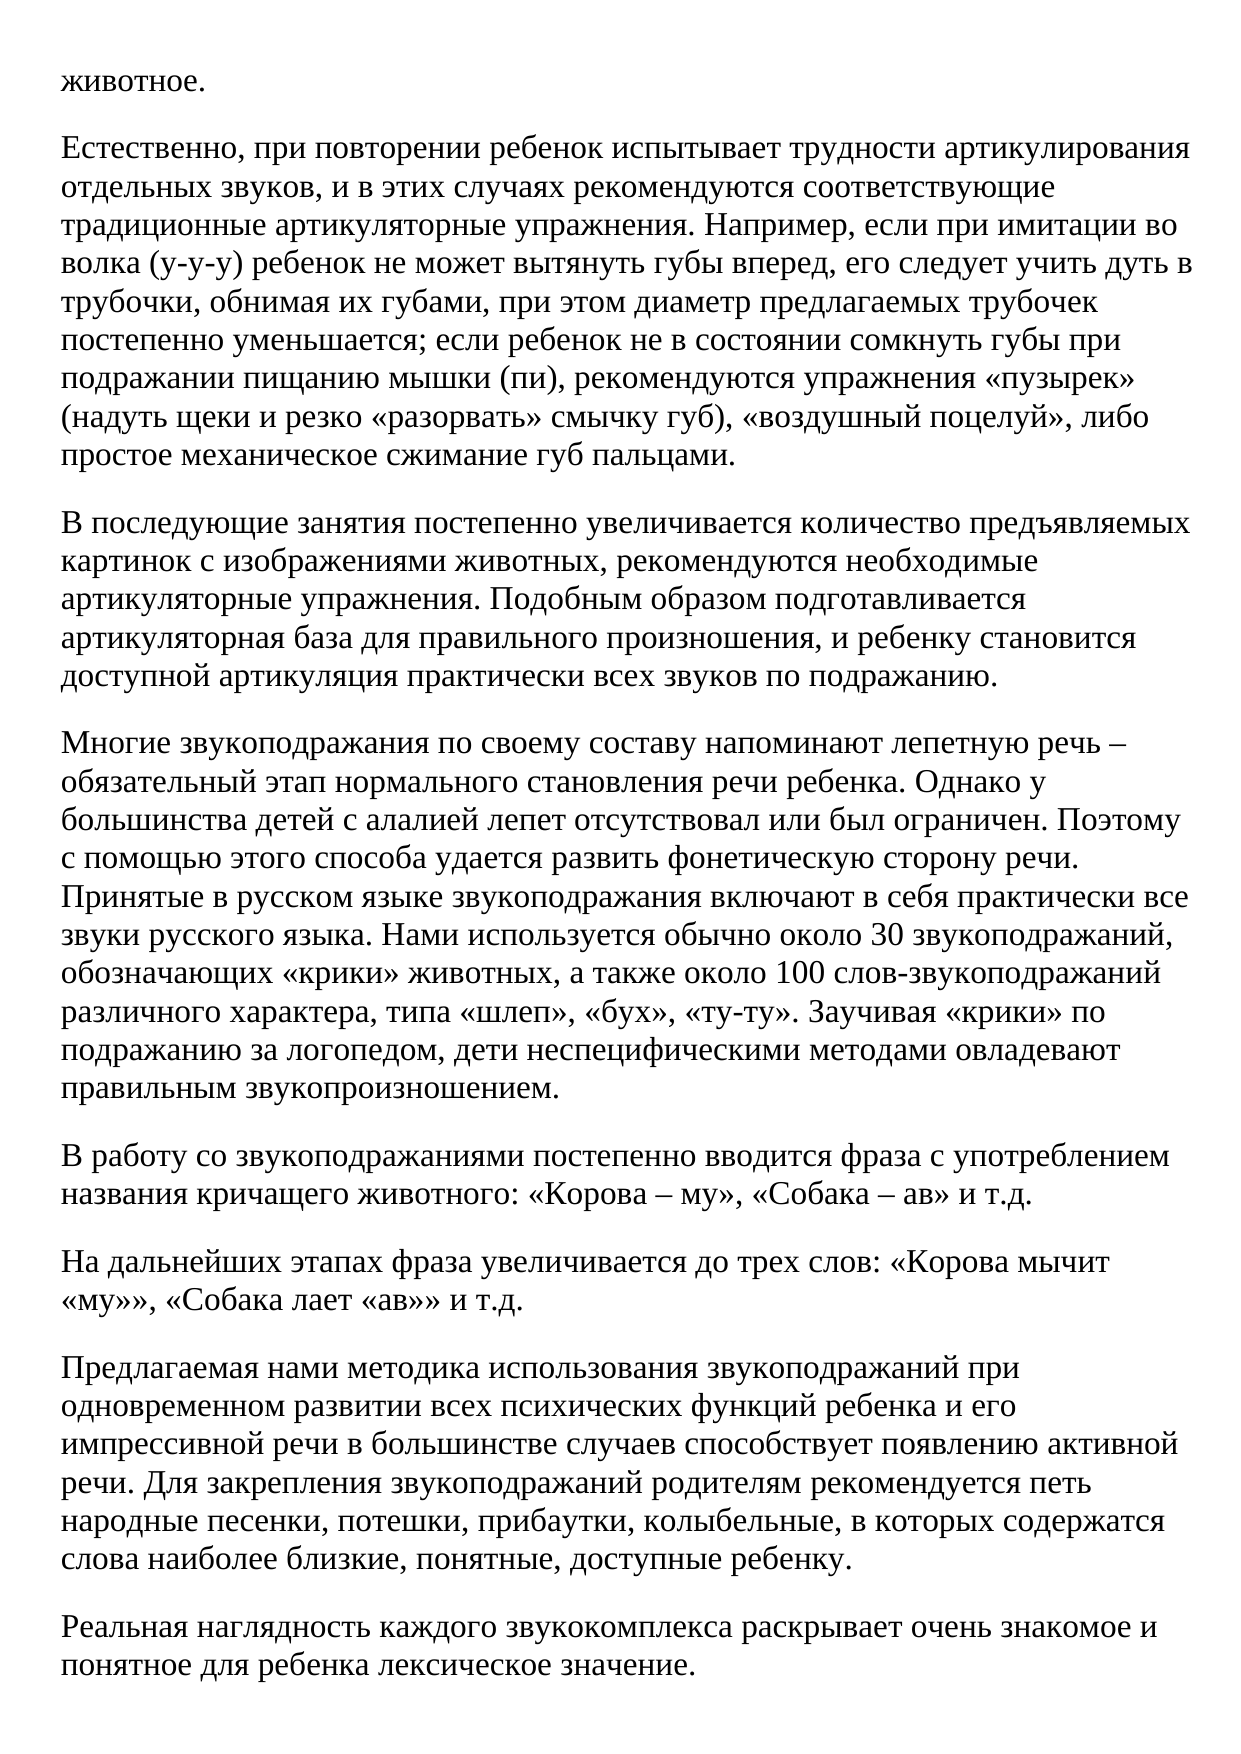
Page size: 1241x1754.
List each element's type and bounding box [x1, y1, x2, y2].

table_header [59, 30, 1199, 1713]
